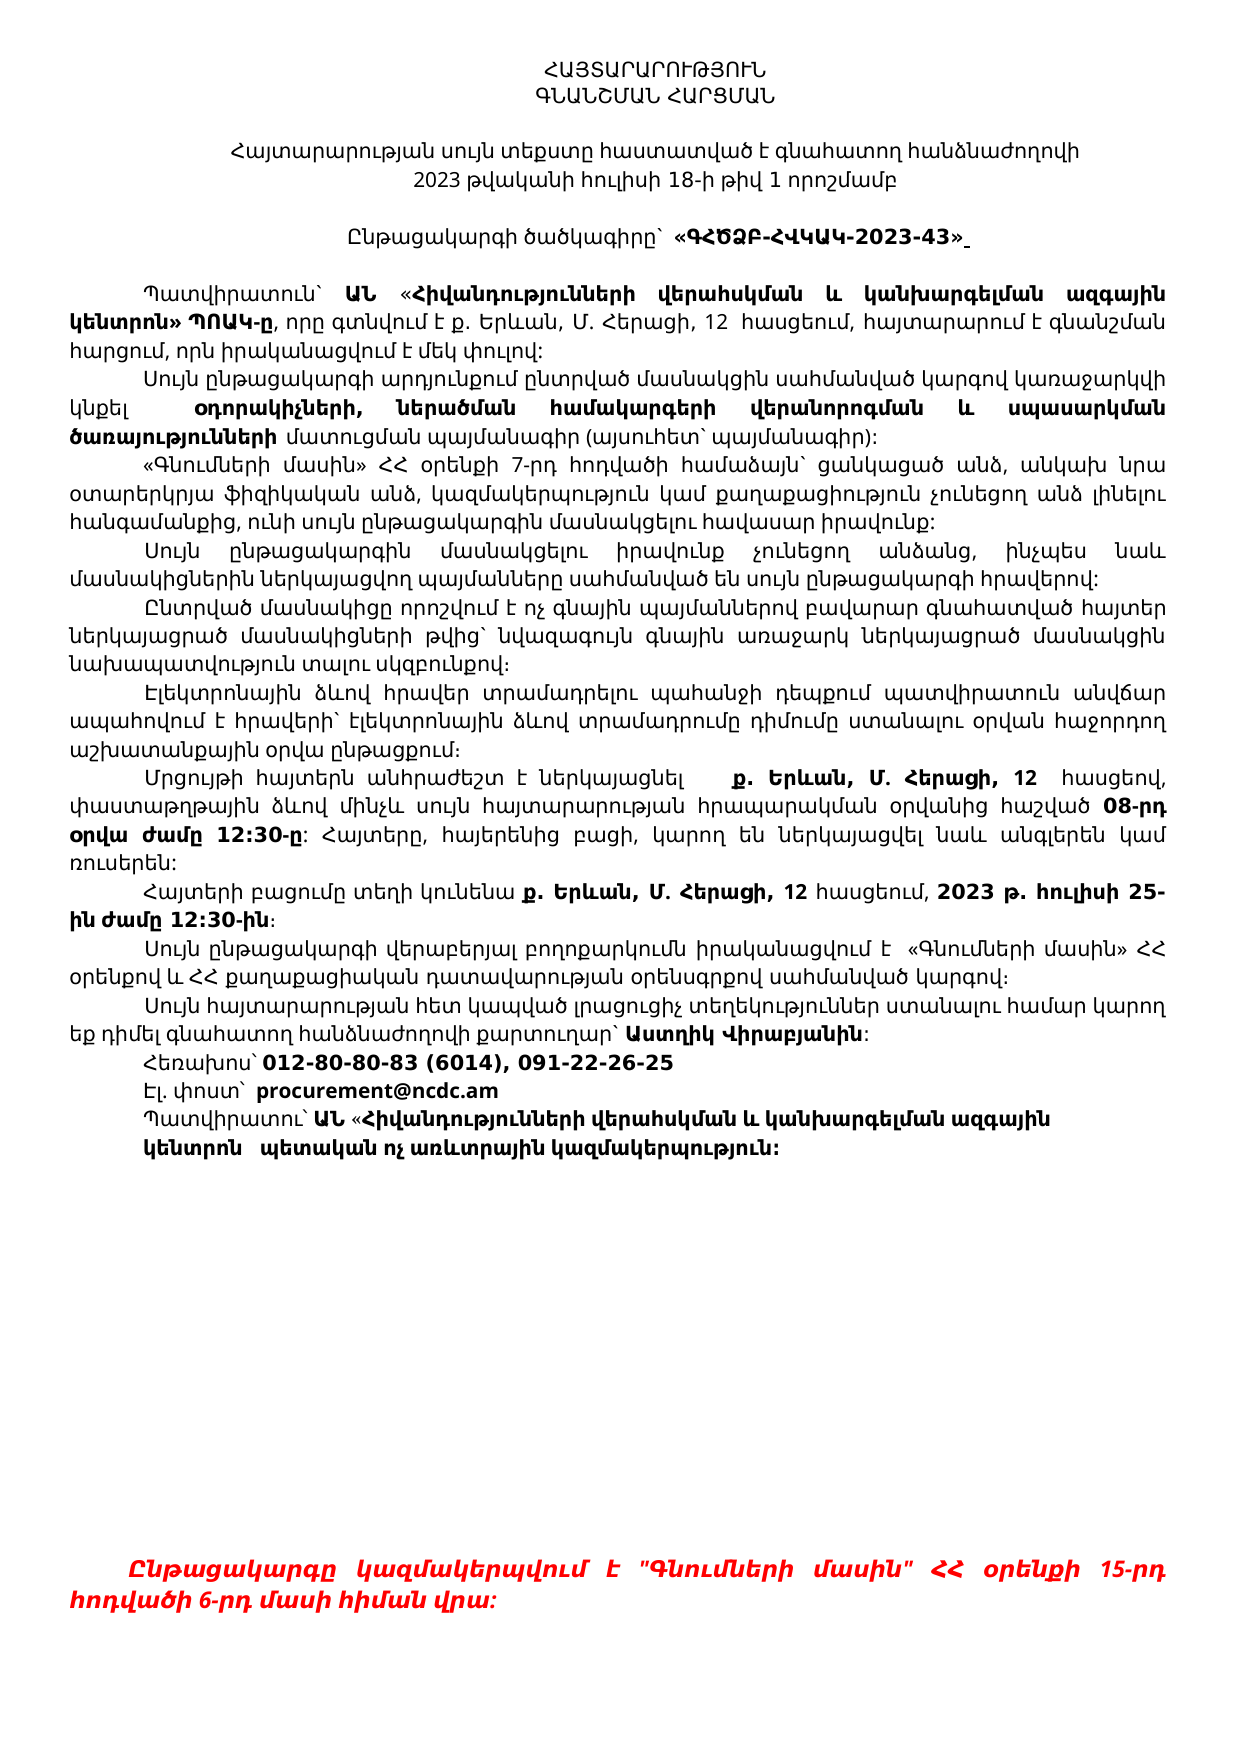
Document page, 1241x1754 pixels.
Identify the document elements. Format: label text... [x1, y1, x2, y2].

text Ընթացակարգի ծածկագիրը` «ԳՀԾՁԲ-ՀՎԿԱԿ-2023-43» [69, 222, 1167, 250]
text Սույն ընթացակարգի վերաբերյալ բողոքարկումն իրականացվում է «Գնումների մասին» ՀՀ օրենքով և ՀՀ քաղաքացիական դատավարության օրենսգրքով սահմանված կարգով։ [69, 934, 1167, 991]
text Հայտերի բացումը տեղի կունենա ք. Երևան, Մ. Հերացի, 12 հասցեում, 2023 թ. հուլիսի 25-ին ժամը 12:30-ին։ [69, 877, 1167, 934]
text Հայտարարության սույն տեքստը հաստատված է գնահատող հանձնաժողովի [69, 137, 1167, 165]
text Հեռախոս՝ 012-80-80-83 (6014), 091-22-26-25 [143, 1048, 1167, 1076]
text Սույն ընթացակարգին մասնակցելու իրավունք չունեցող անձանց, ինչպես նաև մասնակիցներին ներկայացվող պայմանները սահմանված են սույն ընթացակարգի հրավերով: [69, 536, 1167, 593]
text Սույն հայտարարության հետ կապված լրացուցիչ տեղեկություններ ստանալու համար կարող եք դիմել գնահատող հանձնաժողովի քարտուղար` Աստղիկ Վիրաբյանին: [69, 991, 1167, 1048]
text Սույն ընթացակարգի արդյունքում ընտրված մասնակցին սահմանված կարգով կառաջարկվի կնքել օդորակիչների, ներածման համակարգերի վերանորոգման և սպասարկման ծառայությունների մատուցման պայմանագիր (այսուհետ` պայմանագիր): [69, 364, 1167, 450]
text Մրցույթի հայտերն անհրաժեշտ է ներկայացնել ք. Երևան, Մ. Հերացի, 12 հասցեով, փաստաթղթային ձևով մինչև սույն հայտարարության հրապարակման օրվանից հաշված 08-րդ օրվա ժամը 12:30-ը: Հայտերը, հայերենից բացի, կարող են ներկայացվել նաև անգլերեն կամ ռուսերեն: [69, 763, 1167, 877]
text Էլ. փոստ՝ procurement@ncdc.am [143, 1076, 1167, 1104]
text ՀԱՅՏԱՐԱՐՈՒԹՅՈՒՆ [69, 56, 1167, 84]
text Պատվիրատու՝ ԱՆ Հիվանդությունների վերահսկման և կանխարգելման ազգային կենտրոն պետական ոչ առևտրային կազմակերպություն։ [143, 1104, 1167, 1161]
text 2023 թվականի հուլիսի 18-ի թիվ 1 որոշմամբ [69, 165, 1167, 193]
text «Գնումների մասին» ՀՀ օրենքի 7-րդ հոդվածի համաձայն` ցանկացած անձ, անկախ նրա օտարերկրյա ֆիզիկական անձ, կազմակերպություն կամ քաղաքացիություն չունեցող անձ լինելու հանգամանքից, ունի սույն ընթացակարգին մասնակցելու հավասար իրավունք: [69, 450, 1167, 536]
text Ընտրված մասնակիցը որոշվում է ոչ գնային պայմաններով բավարար գնահատված հայտեր ներկայացրած մասնակիցների թվից` նվազագույն գնային առաջարկ ներկայացրած մասնակցին նախապատվություն տալու սկզբունքով։ [69, 593, 1167, 678]
text Պատվիրատուն` ԱՆ «Հիվանդությունների վերահսկման և կանխարգելման ազգային կենտրոն» ՊՈԱԿ-ը, որը գտնվում է ք. Երևան, Մ. Հերացի, 12 հասցեում, հայտարարում է գնանշման հարցում, որն իրականացվում է մեկ փուլով: [69, 279, 1167, 364]
text Էլեկտրոնային ձևով հրավեր տրամադրելու պահանջի դեպքում պատվիրատուն անվճար ապահովում է հրավերի` էլեկտրոնային ձևով տրամադրումը դիմումը ստանալու օրվան հաջորդող աշխատանքային օրվա ընթացքում։ [69, 678, 1167, 763]
text ԳՆԱՆՇՄԱՆ ՀԱՐՑՄԱՆ [69, 84, 1167, 108]
text Ընթացակարգը կազմակերպվում է "Գնումների մասին" ՀՀ օրենքի 15-րդ հոդվածի 6-րդ մասի հիման վրա: [69, 1553, 1167, 1615]
